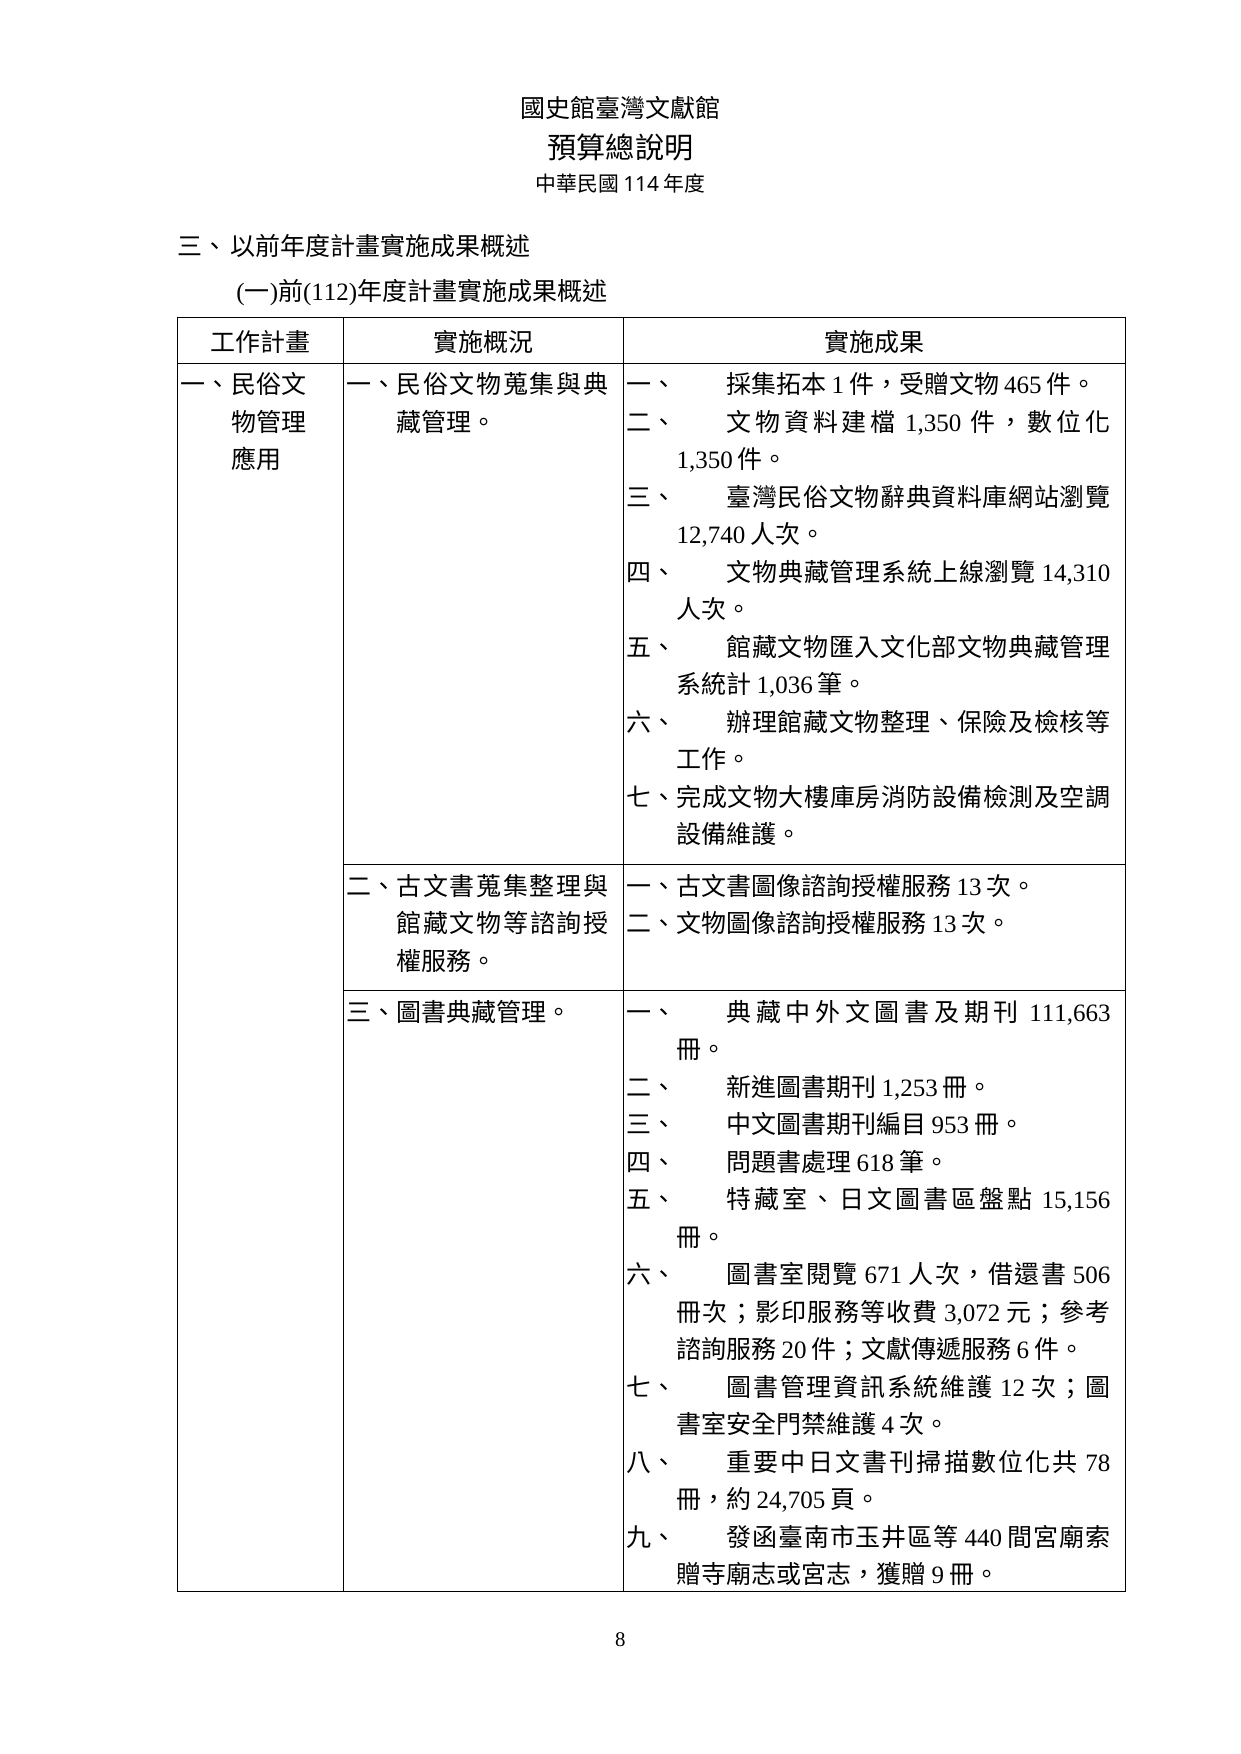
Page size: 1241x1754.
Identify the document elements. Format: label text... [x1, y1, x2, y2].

list 前(112)年度計畫實施成果概述 [236, 271, 1063, 307]
table_cell 古文書蒐集整理與館藏文物等諮詢授權服務。 [344, 865, 623, 990]
list 以前年度計畫實施成果概述 [177, 226, 1063, 262]
table_header 實施概況 [344, 318, 623, 363]
table_cell 民俗文物管理應用 [178, 364, 343, 1591]
table_header 工作計畫 [178, 318, 343, 363]
table_cell 圖書典藏管理。 [344, 991, 623, 1591]
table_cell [624, 991, 1125, 1591]
table_cell 民俗文物蒐集與典藏管理。 [344, 364, 623, 864]
table_cell 採集拓本1件，受贈文物465件。 文物資料建檔1,350件，數位化1,350件。 臺灣民俗文物辭典資料庫網站瀏覽12,740人次。 文物典藏管理系統上線瀏覽14,310人次。 館藏文物匯入文化部文物典藏管理系統計1,036筆。 辦理館藏文物整理、保險及檢核等工作。 完成文物大樓庫房消防設備檢測及空調設備維護。 [624, 364, 1125, 864]
table_header 實施成果 [624, 318, 1125, 363]
table_cell 一、古文書圖像諮詢授權服務13次。 二、文物圖像諮詢授權服務13次。 [624, 865, 1125, 990]
